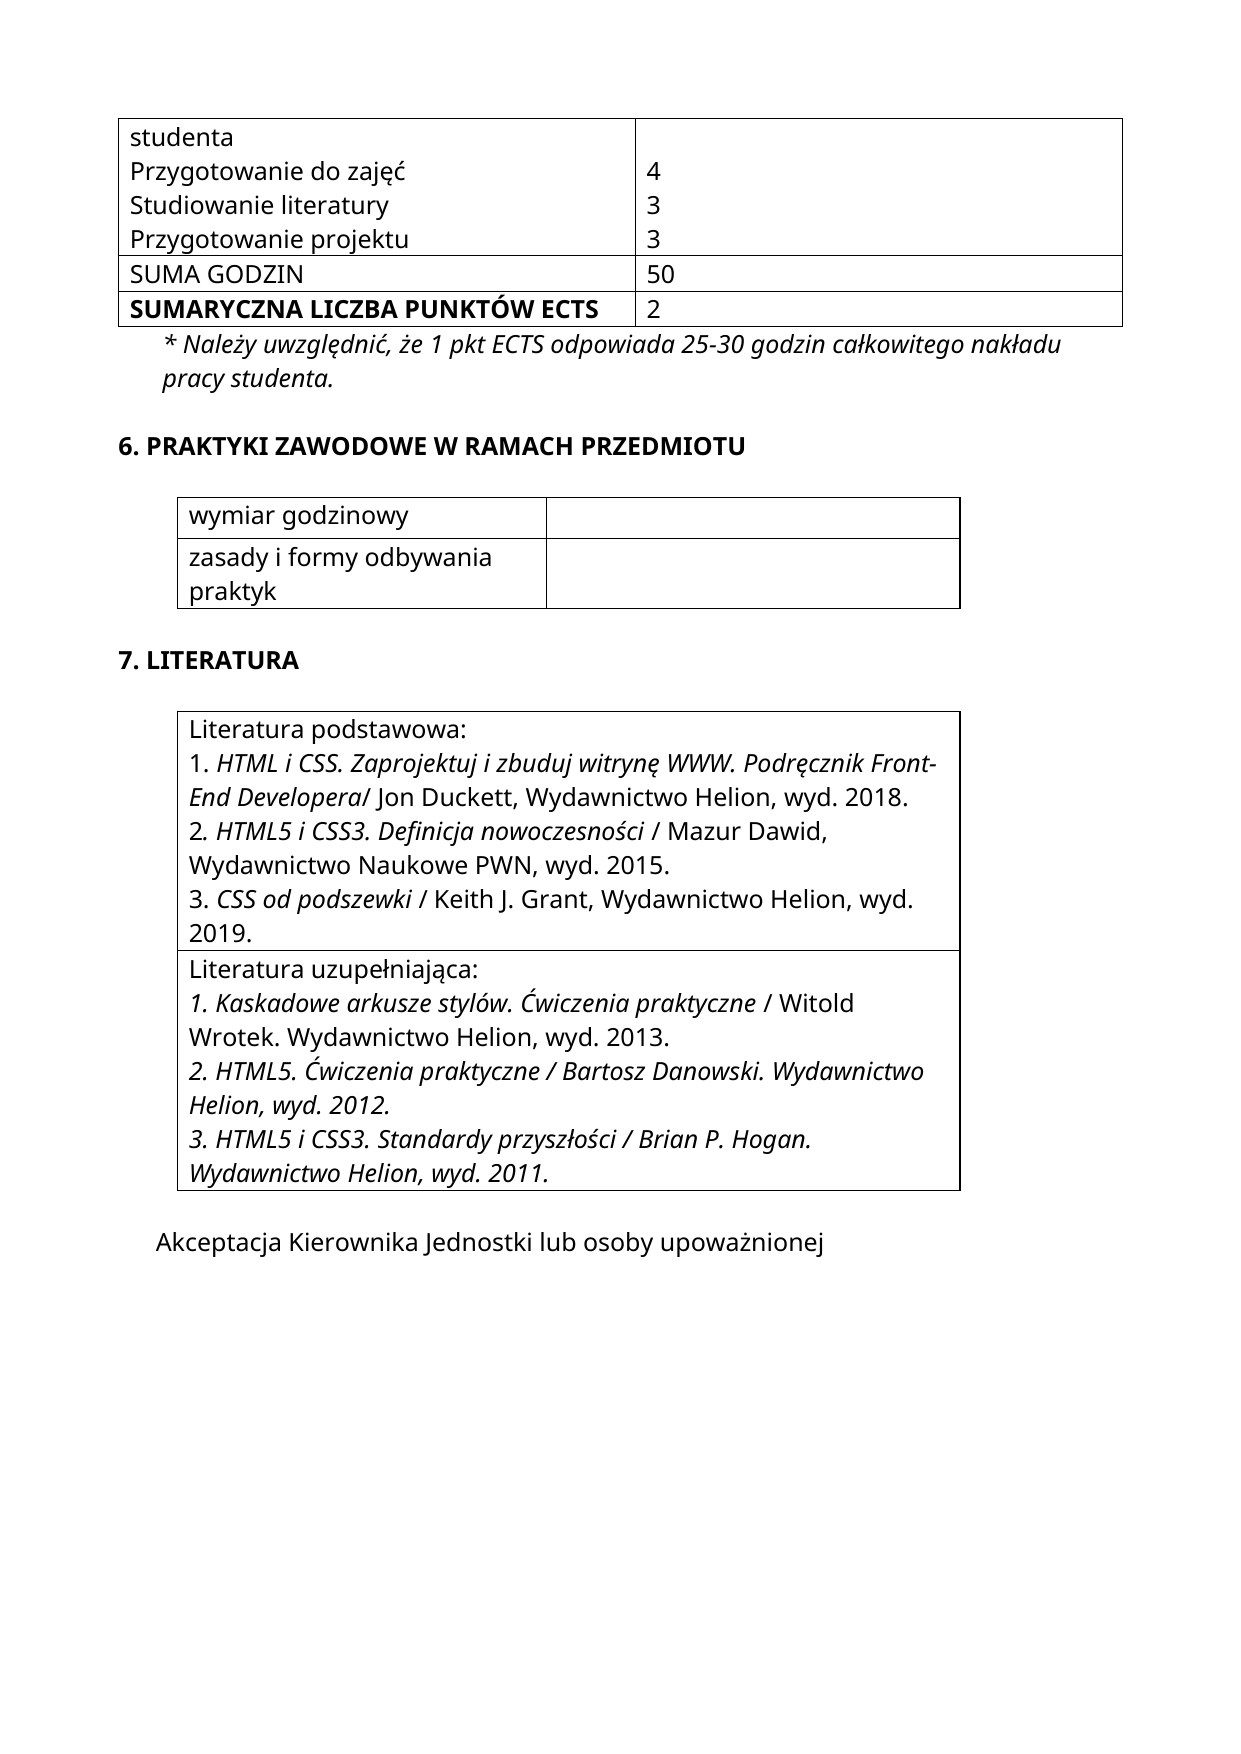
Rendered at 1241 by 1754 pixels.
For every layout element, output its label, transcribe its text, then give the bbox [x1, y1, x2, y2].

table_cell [119, 119, 635, 255]
table_cell 4 3 3 [636, 119, 1122, 255]
table_cell SUMARYCZNA LICZBA PUNKTÓW ECTS [119, 292, 635, 326]
table_cell SUMA GODZIN [119, 256, 635, 291]
table_cell [547, 539, 959, 607]
table_header [547, 498, 959, 538]
table_cell 2 [636, 292, 1122, 326]
table_cell zasady i formy odbywania praktyk [178, 539, 546, 607]
text Akceptacja Kierownika Jednostki lub osoby upoważnionej [156, 1225, 1122, 1259]
text * Należy uwzględnić, że 1 pkt ECTS odpowiada 25-30 godzin całkowitego nakładu pracy studenta. [162, 327, 1122, 395]
text 6. PRAKTYKI ZAWODOWE W RAMACH PRZEDMIOTU [118, 429, 1122, 463]
table_header Literatura podstawowa: 1. HTML i CSS. Zaprojektuj i zbuduj witrynę WWW. Podręcznik Front-End Developera/ Jon Duckett, Wydawnictwo Helion, wyd. 2018. 2. HTML5 i CSS3. Definicja nowoczesności / Mazur Dawid, Wydawnictwo Naukowe PWN, wyd. 2015. 3. CSS od podszewki / Keith J. Grant, Wydawnictwo Helion, wyd. 2019. [178, 712, 959, 950]
table_cell 50 [636, 256, 1122, 291]
table_header wymiar godzinowy [178, 498, 546, 538]
text 7. LITERATURA [118, 643, 1122, 677]
table_cell Literatura uzupełniająca: 1. Kaskadowe arkusze stylów. Ćwiczenia praktyczne / Witold Wrotek. Wydawnictwo Helion, wyd. 2013. 2. HTML5. Ćwiczenia praktyczne / Bartosz Danowski. Wydawnictwo Helion, wyd. 2012. 3. HTML5 i CSS3. Standardy przyszłości / Brian P. Hogan. Wydawnictwo Helion, wyd. 2011. [178, 951, 959, 1190]
